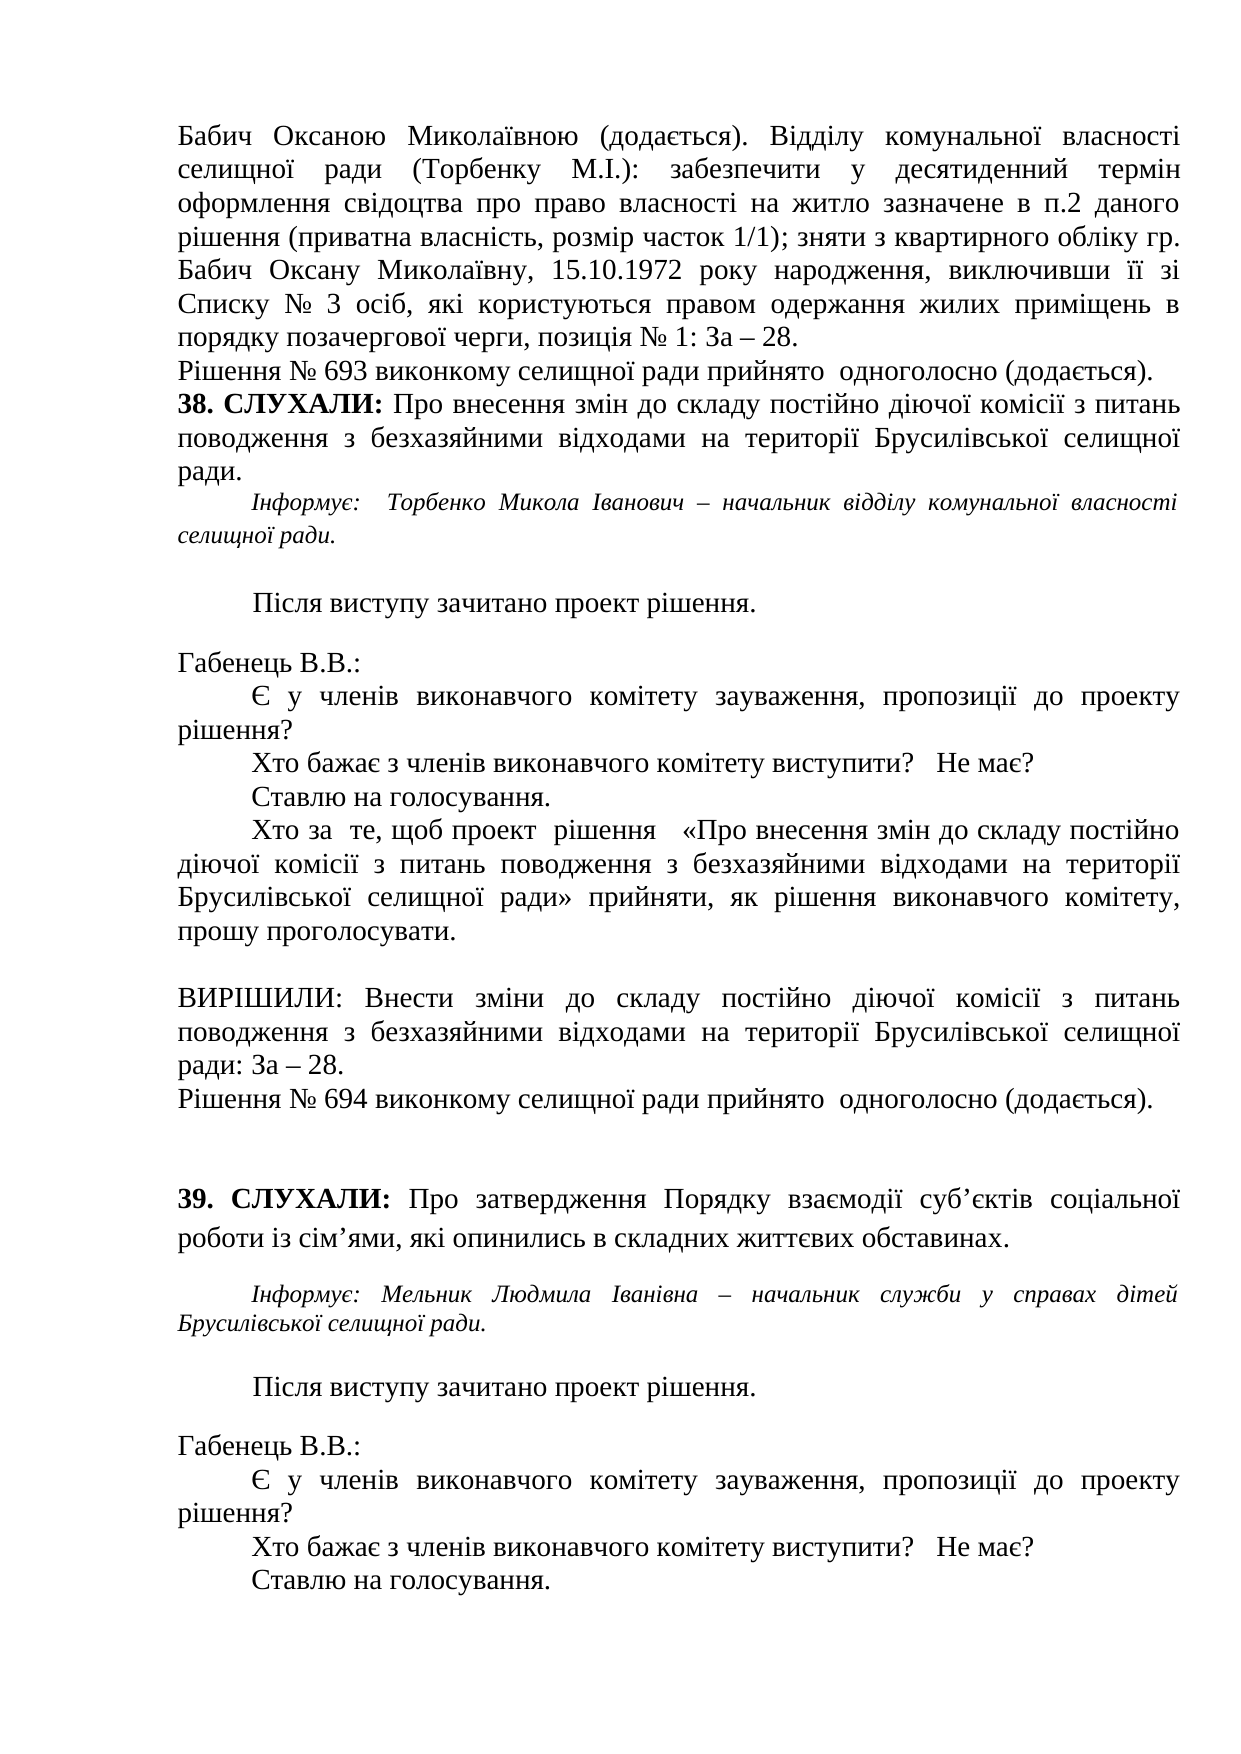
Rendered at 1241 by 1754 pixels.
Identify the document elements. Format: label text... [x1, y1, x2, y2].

text Є у членів виконавчого комітету зауваження, пропозиції до проекту рішення? [177, 678, 1181, 745]
text Ставлю на голосування. [177, 1562, 1181, 1596]
text Є у членів виконавчого комітету зауваження, пропозиції до проекту рішення? [177, 1462, 1181, 1529]
list Після виступу зачитано проект рішення. [252, 1369, 1181, 1402]
text Габенець В.В.: [177, 1428, 1181, 1462]
text Хто за те, щоб проект рішення «Про внесення змін до складу постійно діючої комісії з питань поводження з безхазяйними відходами на території Брусилівської селищної ради» прийняти, як рішення виконавчого комітету, прошу проголосувати. [177, 812, 1181, 947]
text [177, 118, 1181, 353]
text Ставлю на голосування. [177, 779, 1181, 812]
text Хто бажає з членів виконавчого комітету виступити? Не має? [177, 745, 1181, 779]
text Рішення № 694 виконкому селищної ради прийнято одноголосно (додається). [177, 1081, 1181, 1114]
text ВИРІШИЛИ: Внести зміни до складу постійно діючої комісії з питань поводження з безхазяйними відходами на території Брусилівської селищної ради: За – 28. [177, 980, 1181, 1081]
list 39. СЛУХАЛИ: Про затвердження Порядку взаємодії суб’єктів соціальної роботи із сім’ями, які опинились в складних життєвих обставинах. [177, 1181, 1181, 1253]
list Інформує: Торбенко Микола Іванович – начальник відділу комунальної власності селищної ради. [177, 487, 1181, 549]
text Хто бажає з членів виконавчого комітету виступити? Не має? [177, 1529, 1181, 1562]
text 38. СЛУХАЛИ: Про внесення змін до складу постійно діючої комісії з питань поводження з безхазяйними відходами на території Брусилівської селищної ради. [177, 386, 1181, 487]
list Після виступу зачитано проект рішення. [252, 585, 1181, 619]
text Інформує: Мельник Людмила Іванівна – начальник служби у справах дітей Брусилівської селищної ради. [177, 1279, 1181, 1337]
text Габенець В.В.: [177, 645, 1181, 678]
text Рішення № 693 виконкому селищної ради прийнято одноголосно (додається). [177, 353, 1181, 386]
